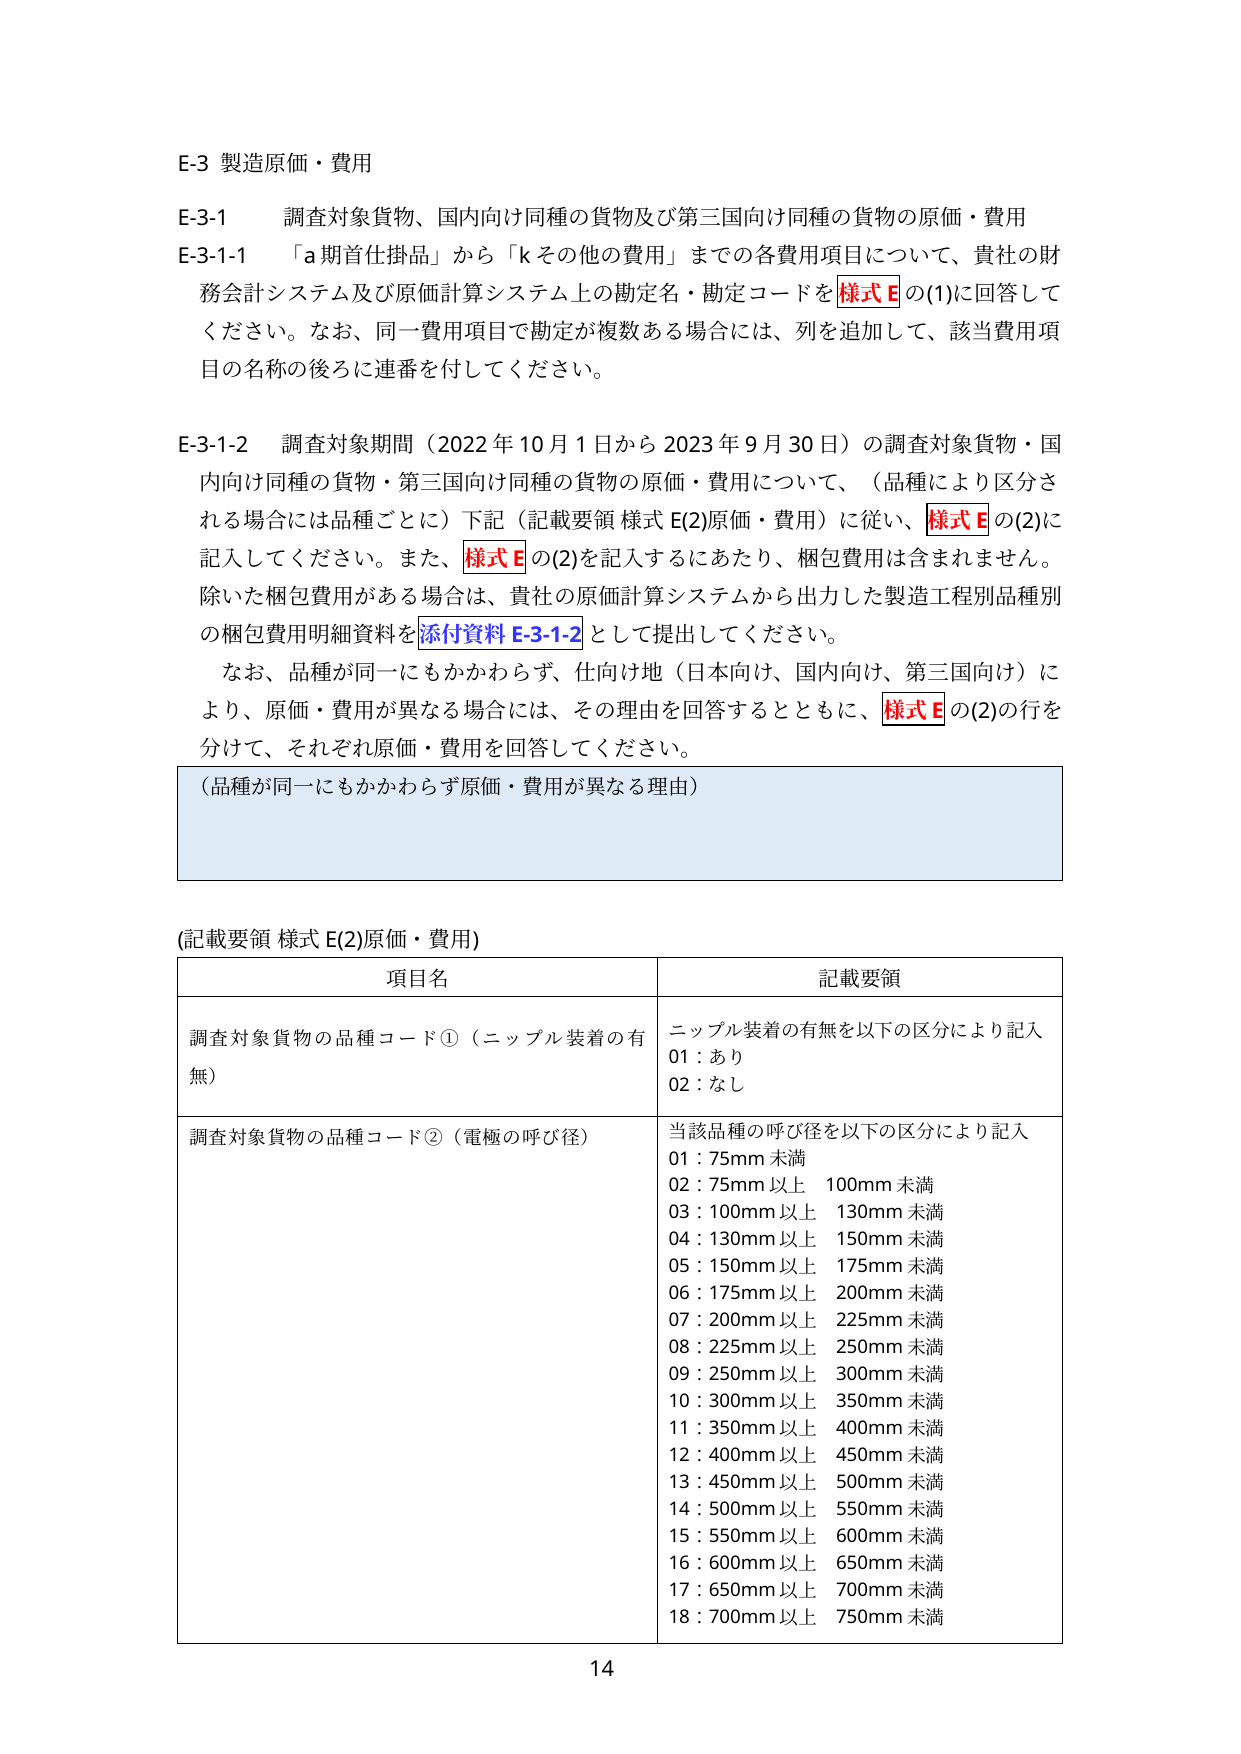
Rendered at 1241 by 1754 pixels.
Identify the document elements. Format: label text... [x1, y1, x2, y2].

table_header （品種が同一にもかかわらず原価・費用が異なる理由） [178, 767, 1062, 880]
text なお、品種が同一にもかかわらず、仕向け地（日本向け、国内向け、第三国向け）により、原価・費用が異なる場合には、その理由を回答するとともに、様式Eの(2)の行を分けて、それぞれ原価・費用を回答してください。 [199, 652, 1063, 766]
text (記載要領 様式E(2)原価・費用) [177, 919, 1063, 957]
subtitle 調査対象期間（2022年10月1日から2023年9月30日）の調査対象貨物・国内向け同種の貨物・第三国向け同種の貨物の原価・費用について、（品種により区分される場合には品種ごとに）下記（記載要領 様式E(2)原価・費用）に従い、様式Eの(2)に記入してください。また、様式Eの(2)を記入するにあたり、梱包費用は含まれません。除いた梱包費用がある場合は、貴社の原価計算システムから出力した製造工程別品種別の梱包費用明細資料を添付資料E-3-1-2として提出してください。 [177, 424, 1063, 652]
table_cell 調査対象貨物の品種コード②（電極の呼び径） [178, 1117, 657, 1643]
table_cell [658, 1117, 1062, 1643]
subtitle 「a期首仕掛品」から「kその他の費用」までの各費用項目について、貴社の財務会計システム及び原価計算システム上の勘定名・勘定コードを様式Eの(1)に回答してください。なお、同一費用項目で勘定が複数ある場合には、列を追加して、該当費用項目の名称の後ろに連番を付してください。 [177, 235, 1063, 386]
table_cell 調査対象貨物の品種コード①（ニップル装着の有無） [178, 997, 657, 1116]
table_header 項目名 [178, 958, 657, 996]
subtitle 製造原価・費用 [177, 146, 1063, 178]
table_cell ニップル装着の有無を以下の区分により記入 01：あり 02：なし [658, 997, 1062, 1116]
table_header 記載要領 [658, 958, 1062, 996]
subtitle 調査対象貨物、国内向け同種の貨物及び第三国向け同種の貨物の原価・費用 [177, 197, 1063, 235]
